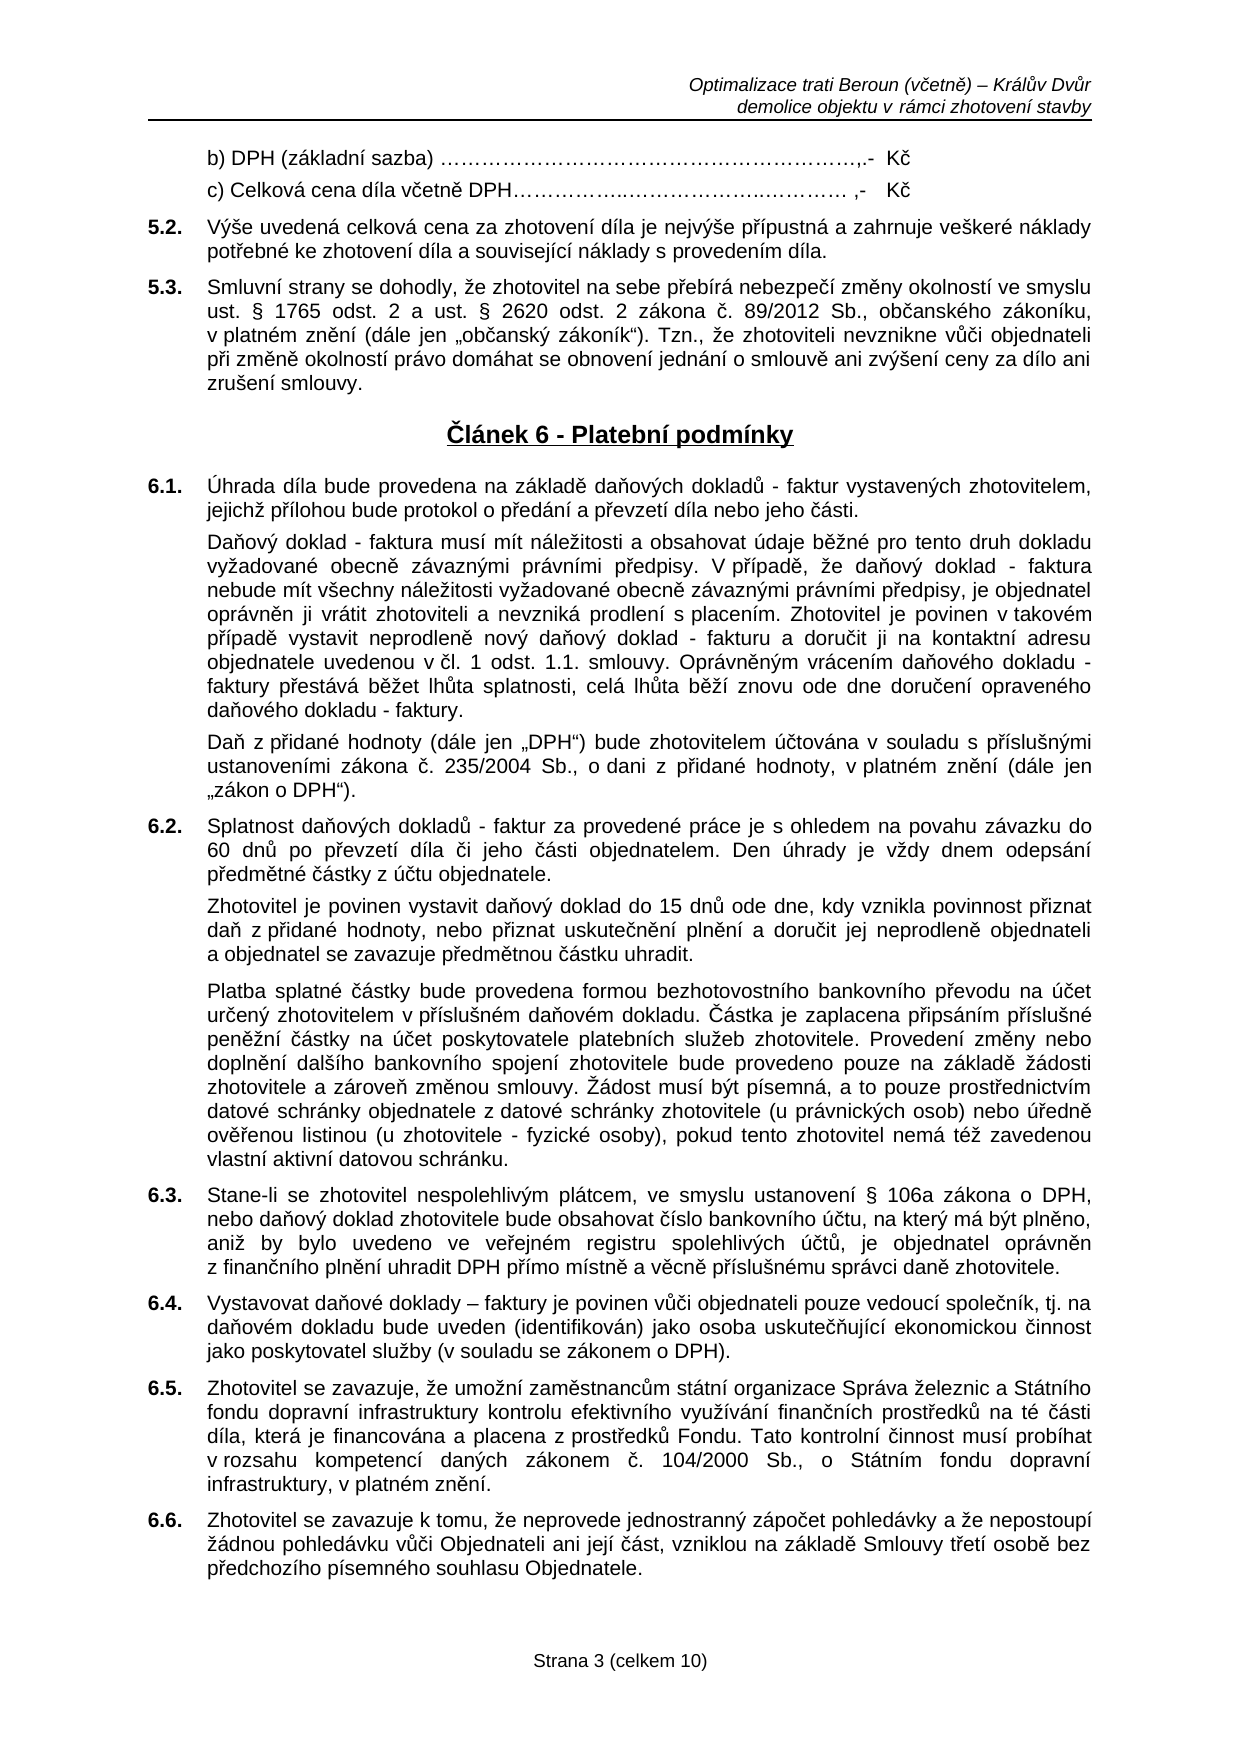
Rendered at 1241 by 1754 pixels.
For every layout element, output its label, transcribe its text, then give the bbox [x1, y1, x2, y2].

text 6.5. Zhotovitel se zavazuje, že umožní zaměstnancům státní organizace Správa železnic a Státního fondu dopravní infrastruktury kontrolu efektivního využívání finančních prostředků na té části díla, která je financována a placena z prostředků Fondu. Tato kontrolní činnost musí probíhat v rozsahu kompetencí daných zákonem č. 104/2000 Sb., o Státním fondu dopravní infrastruktury, v platném znění. [148, 1376, 1092, 1495]
text Daň z přidané hodnoty (dále jen „DPH“) bude zhotovitelem účtována v souladu s příslušnými ustanoveními zákona č. 235/2004 Sb., o dani z přidané hodnoty, v platném znění (dále jen „zákon o DPH“). [207, 730, 1092, 802]
text 6.1. Úhrada díla bude provedena na základě daňových dokladů - faktur vystavených zhotovitelem, jejichž přílohou bude protokol o předání a převzetí díla nebo jeho části. [148, 473, 1092, 521]
text b) DPH (základní sazba) ……………………………………………………,.- Kč [148, 146, 1092, 170]
text 6.3. Stane-li se zhotovitel nespolehlivým plátcem, ve smyslu ustanovení § 106a zákona o DPH, nebo daňový doklad zhotovitele bude obsahovat číslo bankovního účtu, na který má být plněno, aniž by bylo uvedeno ve veřejném registru spolehlivých účtů, je objednatel oprávněn z finančního plnění uhradit DPH přímo místně a věcně příslušnému správci daně zhotovitele. [148, 1183, 1092, 1279]
text 5.3. Smluvní strany se dohodly, že zhotovitel na sebe přebírá nebezpečí změny okolností ve smyslu ust. § 1765 odst. 2 a ust. § 2620 odst. 2 zákona č. 89/2012 Sb., občanského zákoníku, v platném znění (dále jen „občanský zákoník“). Tzn., že zhotoviteli nevznikne vůči objednateli při změně okolností právo domáhat se obnovení jednání o smlouvě ani zvýšení ceny za dílo ani zrušení smlouvy. [148, 275, 1092, 395]
text 6.6. Zhotovitel se zavazuje k tomu, že neprovede jednostranný zápočet pohledávky a že nepostoupí žádnou pohledávku vůči Objednateli ani její část, vzniklou na základě Smlouvy třetí osobě bez předchozího písemného souhlasu Objednatele. [148, 1508, 1092, 1580]
text 6.2. Splatnost daňových dokladů - faktur za provedené práce je s ohledem na povahu závazku do 60 dnů po převzetí díla či jeho části objednatelem. Den úhrady je vždy dnem odepsání předmětné částky z účtu objednatele. [148, 814, 1092, 886]
subtitle Článek 6 - Platební podmínky [148, 420, 1092, 448]
text 6.4. Vystavovat daňové doklady – faktury je povinen vůči objednateli pouze vedoucí společník, tj. na daňovém dokladu bude uveden (identifikován) jako osoba uskutečňující ekonomickou činnost jako poskytovatel služby (v souladu se zákonem o DPH). [148, 1291, 1092, 1363]
text c) Celková cena díla včetně DPH……………..………………..………… ,- Kč [148, 178, 1092, 202]
text 5.2. Výše uvedená celková cena za zhotovení díla je nejvýše přípustná a zahrnuje veškeré náklady potřebné ke zhotovení díla a související náklady s provedením díla. [148, 214, 1092, 262]
text Zhotovitel je povinen vystavit daňový doklad do 15 dnů ode dne, kdy vznikla povinnost přiznat daň z přidané hodnoty, nebo přiznat uskutečnění plnění a doručit jej neprodleně objednateli a objednatel se zavazuje předmětnou částku uhradit. [207, 894, 1092, 966]
text Daňový doklad - faktura musí mít náležitosti a obsahovat údaje běžné pro tento druh dokladu vyžadované obecně závaznými právními předpisy. V případě, že daňový doklad - faktura nebude mít všechny náležitosti vyžadované obecně závaznými právními předpisy, je objednatel oprávněn ji vrátit zhotoviteli a nevzniká prodlení s placením. Zhotovitel je povinen v takovém případě vystavit neprodleně nový daňový doklad - fakturu a doručit ji na kontaktní adresu objednatele uvedenou v čl. 1 odst. 1.1. smlouvy. Oprávněným vrácením daňového dokladu - faktury přestává běžet lhůta splatnosti, celá lhůta běží znovu ode dne doručení opraveného daňového dokladu - faktury. [207, 530, 1092, 721]
text Platba splatné částky bude provedena formou bezhotovostního bankovního převodu na účet určený zhotovitelem v příslušném daňovém dokladu. Částka je zaplacena připsáním příslušné peněžní částky na účet poskytovatele platebních služeb zhotovitele. Provedení změny nebo doplnění dalšího bankovního spojení zhotovitele bude provedeno pouze na základě žádosti zhotovitele a zároveň změnou smlouvy. Žádost musí být písemná, a to pouze prostřednictvím datové schránky objednatele z datové schránky zhotovitele (u právnických osob) nebo úředně ověřenou listinou (u zhotovitele - fyzické osoby), pokud tento zhotovitel nemá též zavedenou vlastní aktivní datovou schránku. [207, 979, 1092, 1170]
